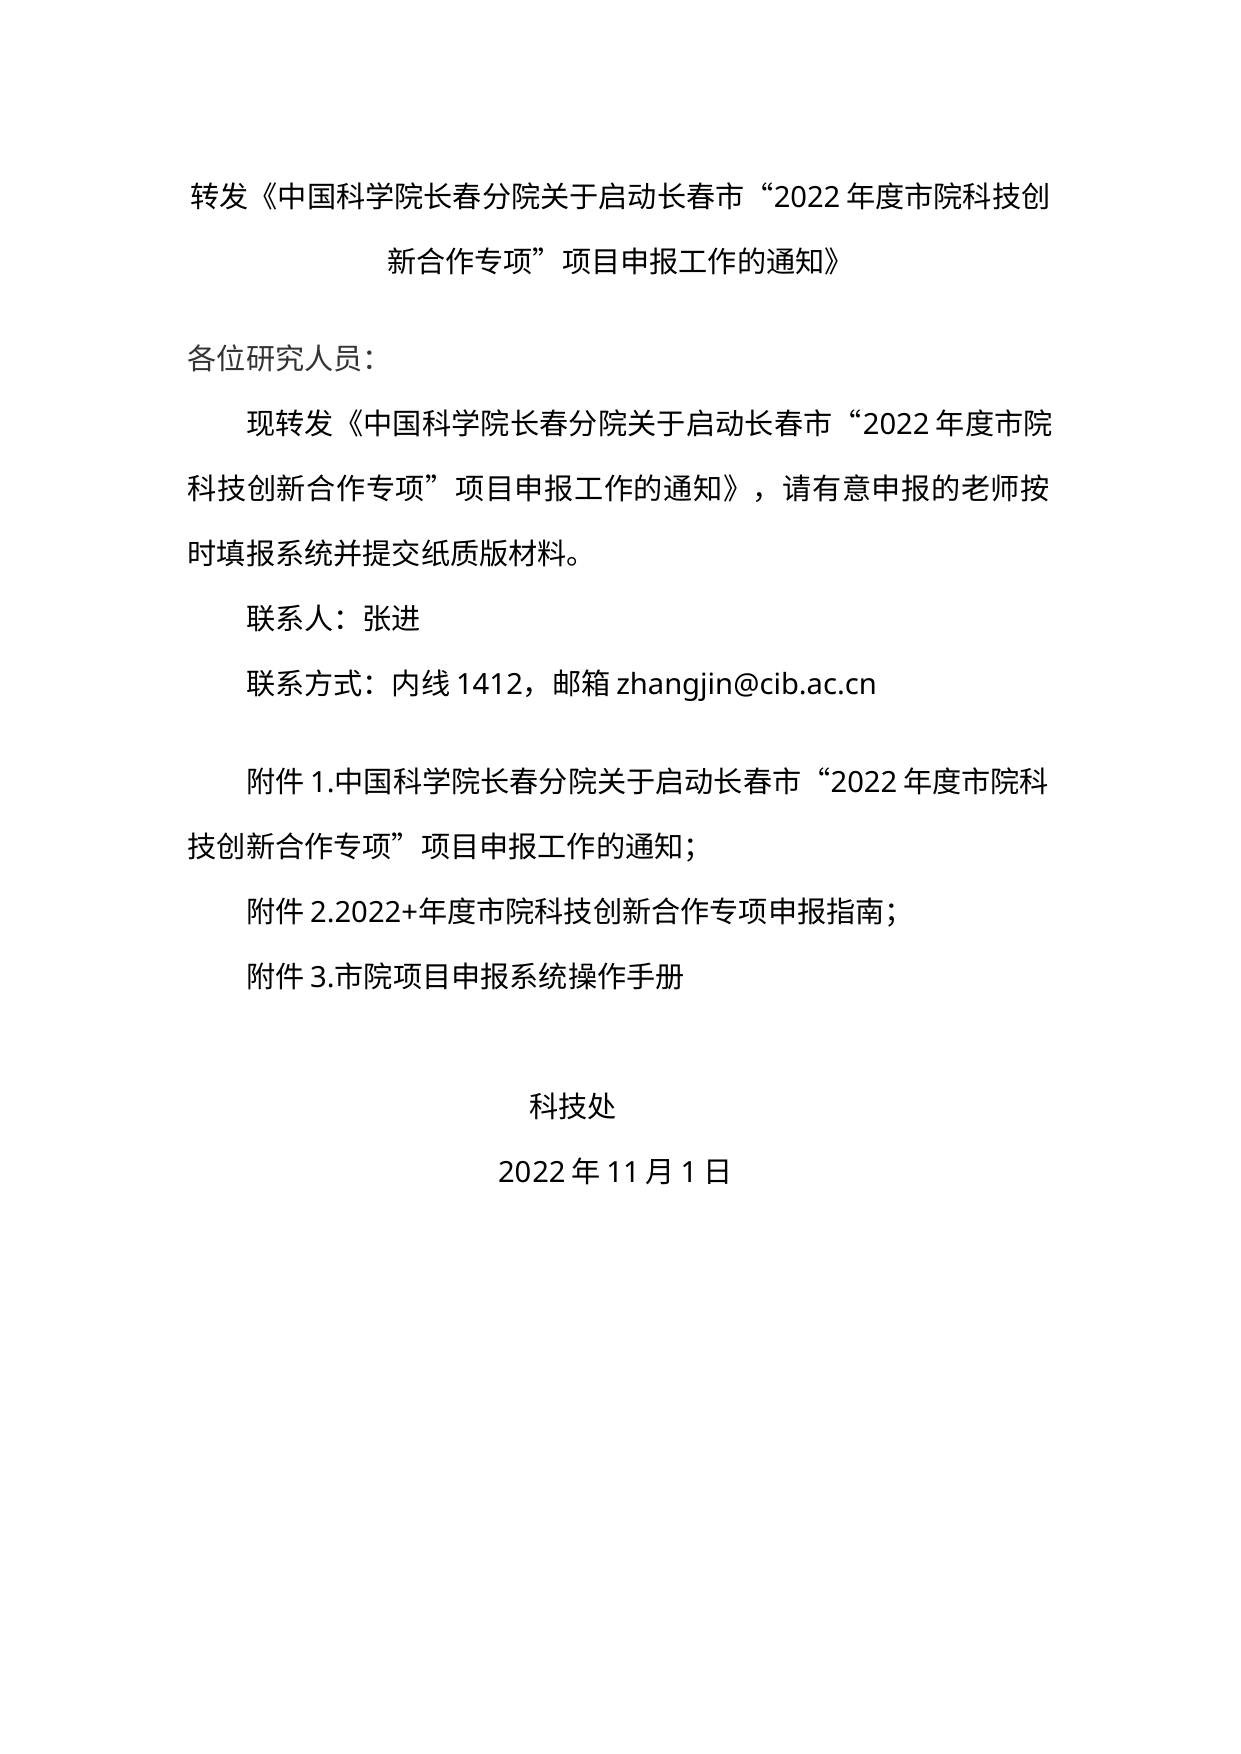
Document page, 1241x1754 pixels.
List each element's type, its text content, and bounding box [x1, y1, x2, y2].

text 2022年11月1日 [187, 1137, 1053, 1202]
text 联系方式：内线1412，邮箱zhangjin@cib.ac.cn [187, 649, 1053, 714]
text 各位研究人员： [187, 324, 1053, 389]
text 科技处 [187, 1072, 1053, 1137]
text 现转发《中国科学院长春分院关于启动长春市“2022年度市院科技创新合作专项”项目申报工作的通知》，请有意申报的老师按时填报系统并提交纸质版材料。 [187, 389, 1053, 584]
text 附件1.中国科学院长春分院关于启动长春市“2022年度市院科技创新合作专项”项目申报工作的通知； [187, 747, 1053, 877]
text 附件3.市院项目申报系统操作手册 [187, 942, 1053, 1007]
text 转发《中国科学院长春分院关于启动长春市“2022年度市院科技创新合作专项”项目申报工作的通知》 [187, 162, 1053, 292]
text 附件2.2022+年度市院科技创新合作专项申报指南； [187, 877, 1053, 942]
text 联系人：张进 [187, 584, 1053, 649]
